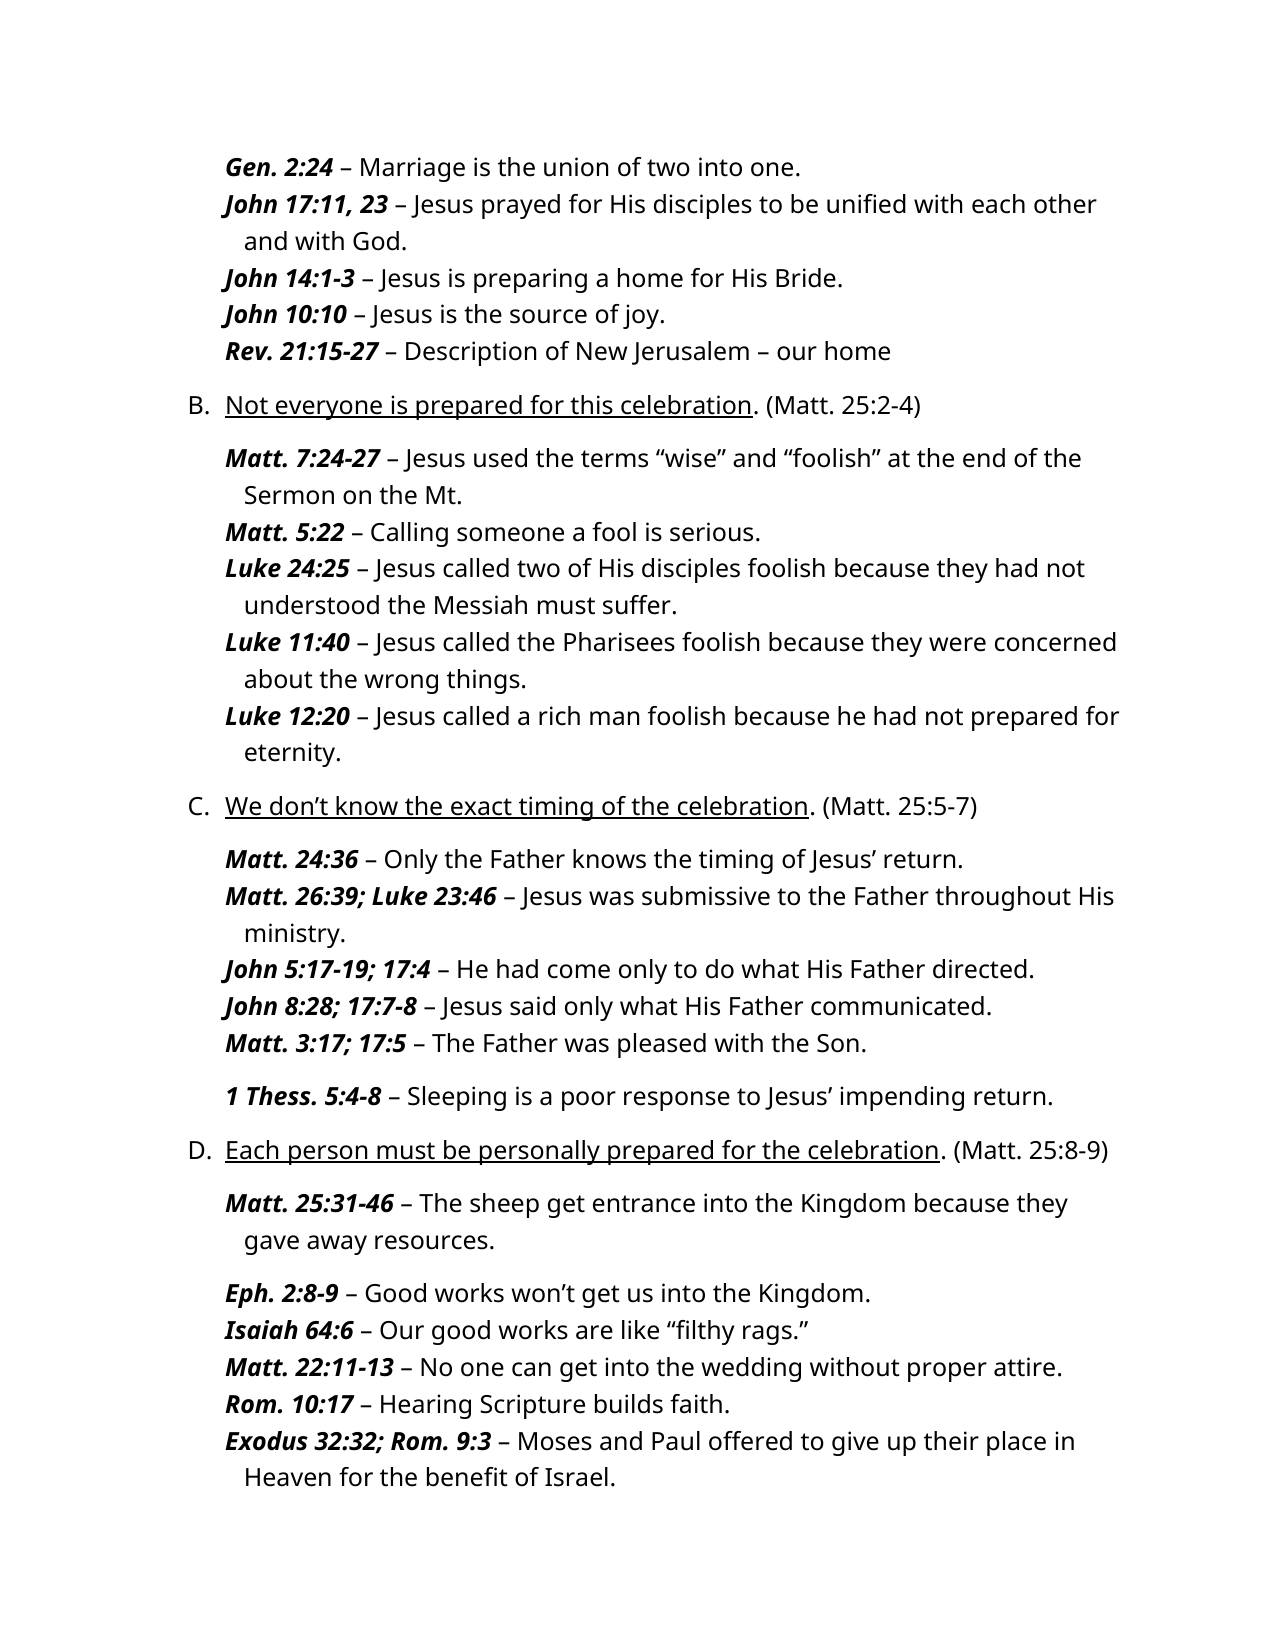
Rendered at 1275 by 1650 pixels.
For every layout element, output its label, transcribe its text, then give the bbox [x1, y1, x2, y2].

text Eph. 2:8-9 – Good works won’t get us into the Kingdom. [225, 1276, 1125, 1310]
text John 5:17-19; 17:4 – He had come only to do what His Father directed. [225, 952, 1125, 986]
text Matt. 25:31-46 – The sheep get entrance into the Kingdom because they gave away resources. [225, 1186, 1125, 1257]
text 1 Thess. 5:4-8 – Sleeping is a poor response to Jesus’ impending return. [225, 1079, 1125, 1113]
text John 10:10 – Jesus is the source of joy. [225, 297, 1125, 331]
text Matt. 5:22 – Calling someone a fool is serious. [225, 514, 1125, 548]
text John 8:28; 17:7-8 – Jesus said only what His Father communicated. [225, 989, 1125, 1023]
list Each person must be personally prepared for the celebration. (Matt. 25:8-9) [187, 1132, 1125, 1167]
text Rom. 10:17 – Hearing Scripture builds faith. [225, 1386, 1125, 1421]
text Matt. 7:24-27 – Jesus used the terms “wise” and “foolish” at the end of the Sermon on the Mt. [225, 441, 1125, 512]
text Matt. 26:39; Luke 23:46 – Jesus was submissive to the Father throughout His ministry. [225, 878, 1125, 949]
list We don’t know the exact timing of the celebration. (Matt. 25:5-7) [187, 788, 1125, 822]
text Matt. 24:36 – Only the Father knows the timing of Jesus’ return. [225, 842, 1125, 876]
text Luke 24:25 – Jesus called two of His disciples foolish because they had not understood the Messiah must suffer. [225, 551, 1125, 622]
text Isaiah 64:6 – Our good works are like “filthy rags.” [225, 1313, 1125, 1347]
text Gen. 2:24 – Marriage is the union of two into one. [225, 150, 1125, 184]
text John 14:1-3 – Jesus is preparing a home for His Bride. [225, 260, 1125, 294]
text Matt. 3:17; 17:5 – The Father was pleased with the Son. [225, 1026, 1125, 1060]
text Luke 12:20 – Jesus called a rich man foolish because he had not prepared for eternity. [225, 698, 1125, 769]
text Rev. 21:15-27 – Description of New Jerusalem – our home [225, 334, 1125, 368]
text Matt. 22:11-13 – No one can get into the wedding without proper attire. [225, 1350, 1125, 1384]
text John 17:11, 23 – Jesus prayed for His disciples to be unified with each other and with God. [225, 187, 1125, 258]
text Exodus 32:32; Rom. 9:3 – Moses and Paul offered to give up their place in Heaven for the benefit of Israel. [225, 1423, 1125, 1494]
list Not everyone is prepared for this celebration. (Matt. 25:2-4) [187, 387, 1125, 421]
text Luke 11:40 – Jesus called the Pharisees foolish because they were concerned about the wrong things. [225, 624, 1125, 695]
